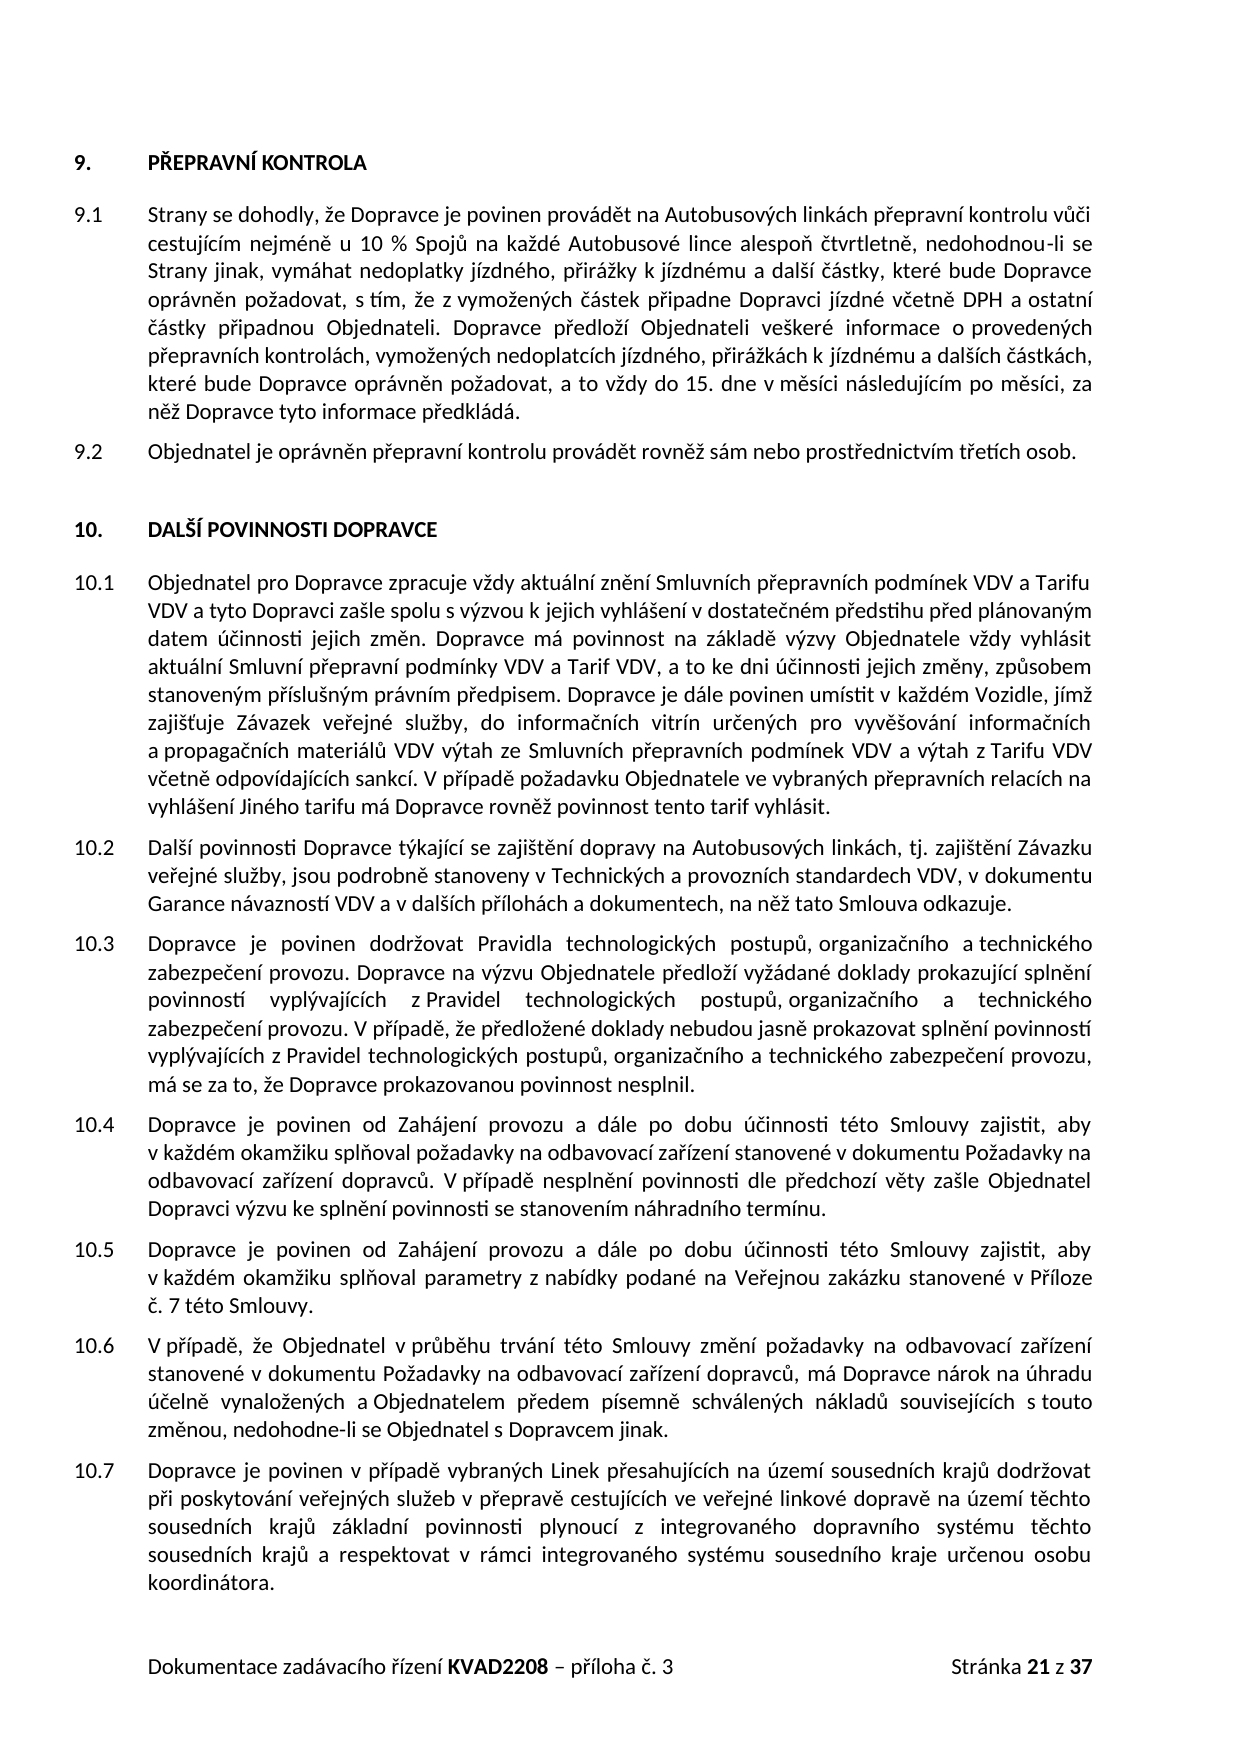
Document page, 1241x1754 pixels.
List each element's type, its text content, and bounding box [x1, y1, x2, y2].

text Objednatel je oprávněn přepravní kontrolu provádět rovněž sám nebo prostřednictvím třetích osob. [74, 437, 1093, 465]
subtitle Další povinnosti Dopravce [74, 515, 1093, 543]
text V případě, že Objednatel v průběhu trvání této Smlouvy změní požadavky na odbavovací zařízení stanovené v dokumentu Požadavky na odbavovací zařízení dopravců, má Dopravce nárok na úhradu účelně vynaložených a Objednatelem předem písemně schválených nákladů souvisejících s touto změnou, nedohodne-li se Objednatel s Dopravcem jinak. [74, 1331, 1093, 1443]
text Dopravce je povinen dodržovat Pravidla technologických postupů, organizačního a technického zabezpečení provozu. Dopravce na výzvu Objednatele předloží vyžádané doklady prokazující splnění povinností vyplývajících z Pravidel technologických postupů, organizačního a technického zabezpečení provozu. V případě, že předložené doklady nebudou jasně prokazovat splnění povinností vyplývajících z Pravidel technologických postupů, organizačního a technického zabezpečení provozu, má se za to, že Dopravce prokazovanou povinnost nesplnil. [74, 929, 1093, 1098]
text Objednatel pro Dopravce zpracuje vždy aktuální znění Smluvních přepravních podmínek VDV a Tarifu VDV a tyto Dopravci zašle spolu s výzvou k jejich vyhlášení v dostatečném předstihu před plánovaným datem účinnosti jejich změn. Dopravce má povinnost na základě výzvy Objednatele vždy vyhlásit aktuální Smluvní přepravní podmínky VDV a Tarif VDV, a to ke dni účinnosti jejich změny, způsobem stanoveným příslušným právním předpisem. Dopravce je dále povinen umístit v každém Vozidle, jímž zajišťuje Závazek veřejné služby, do informačních vitrín určených pro vyvěšování informačních a propagačních materiálů VDV výtah ze Smluvních přepravních podmínek VDV a výtah z Tarifu VDV včetně odpovídajících sankcí. V případě požadavku Objednatele ve vybraných přepravních relacích na vyhlášení Jiného tarifu má Dopravce rovněž povinnost tento tarif vyhlásit. [74, 568, 1093, 821]
text Dopravce je povinen od Zahájení provozu a dále po dobu účinnosti této Smlouvy zajistit, aby v každém okamžiku splňoval parametry z nabídky podané na Veřejnou zakázku stanovené v Příloze č. 7 této Smlouvy. [74, 1235, 1093, 1319]
text Dopravce je povinen od Zahájení provozu a dále po dobu účinnosti této Smlouvy zajistit, aby v každém okamžiku splňoval požadavky na odbavovací zařízení stanovené v dokumentu Požadavky na odbavovací zařízení dopravců. V případě nesplnění povinnosti dle předchozí věty zašle Objednatel Dopravci výzvu ke splnění povinnosti se stanovením náhradního termínu. [74, 1110, 1093, 1222]
text Další povinnosti Dopravce týkající se zajištění dopravy na Autobusových linkách, tj. zajištění Závazku veřejné služby, jsou podrobně stanoveny v Technických a provozních standardech VDV, v dokumentu Garance návazností VDV a v dalších přílohách a dokumentech, na něž tato Smlouva odkazuje. [74, 833, 1093, 917]
subtitle Přepravní kontrola [74, 148, 1093, 176]
text Dopravce je povinen v případě vybraných Linek přesahujících na území sousedních krajů dodržovat při poskytování veřejných služeb v přepravě cestujících ve veřejné linkové dopravě na území těchto sousedních krajů základní povinnosti plynoucí z integrovaného dopravního systému těchto sousedních krajů a respektovat v rámci integrovaného systému sousedního kraje určenou osobu koordinátora. [74, 1456, 1093, 1596]
text Strany se dohodly, že Dopravce je povinen provádět na Autobusových linkách přepravní kontrolu vůči cestujícím nejméně u 10 % Spojů na každé Autobusové lince alespoň čtvrtletně, nedohodnou-li se Strany jinak, vymáhat nedoplatky jízdného, přirážky k jízdnému a další částky, které bude Dopravce oprávněn požadovat, s tím, že z vymožených částek připadne Dopravci jízdné včetně DPH a ostatní částky připadnou Objednateli. Dopravce předloží Objednateli veškeré informace o provedených přepravních kontrolách, vymožených nedoplatcích jízdného, přirážkách k jízdnému a dalších částkách, které bude Dopravce oprávněn požadovat, a to vždy do 15. dne v měsíci následujícím po měsíci, za něž Dopravce tyto informace předkládá. [74, 201, 1093, 425]
